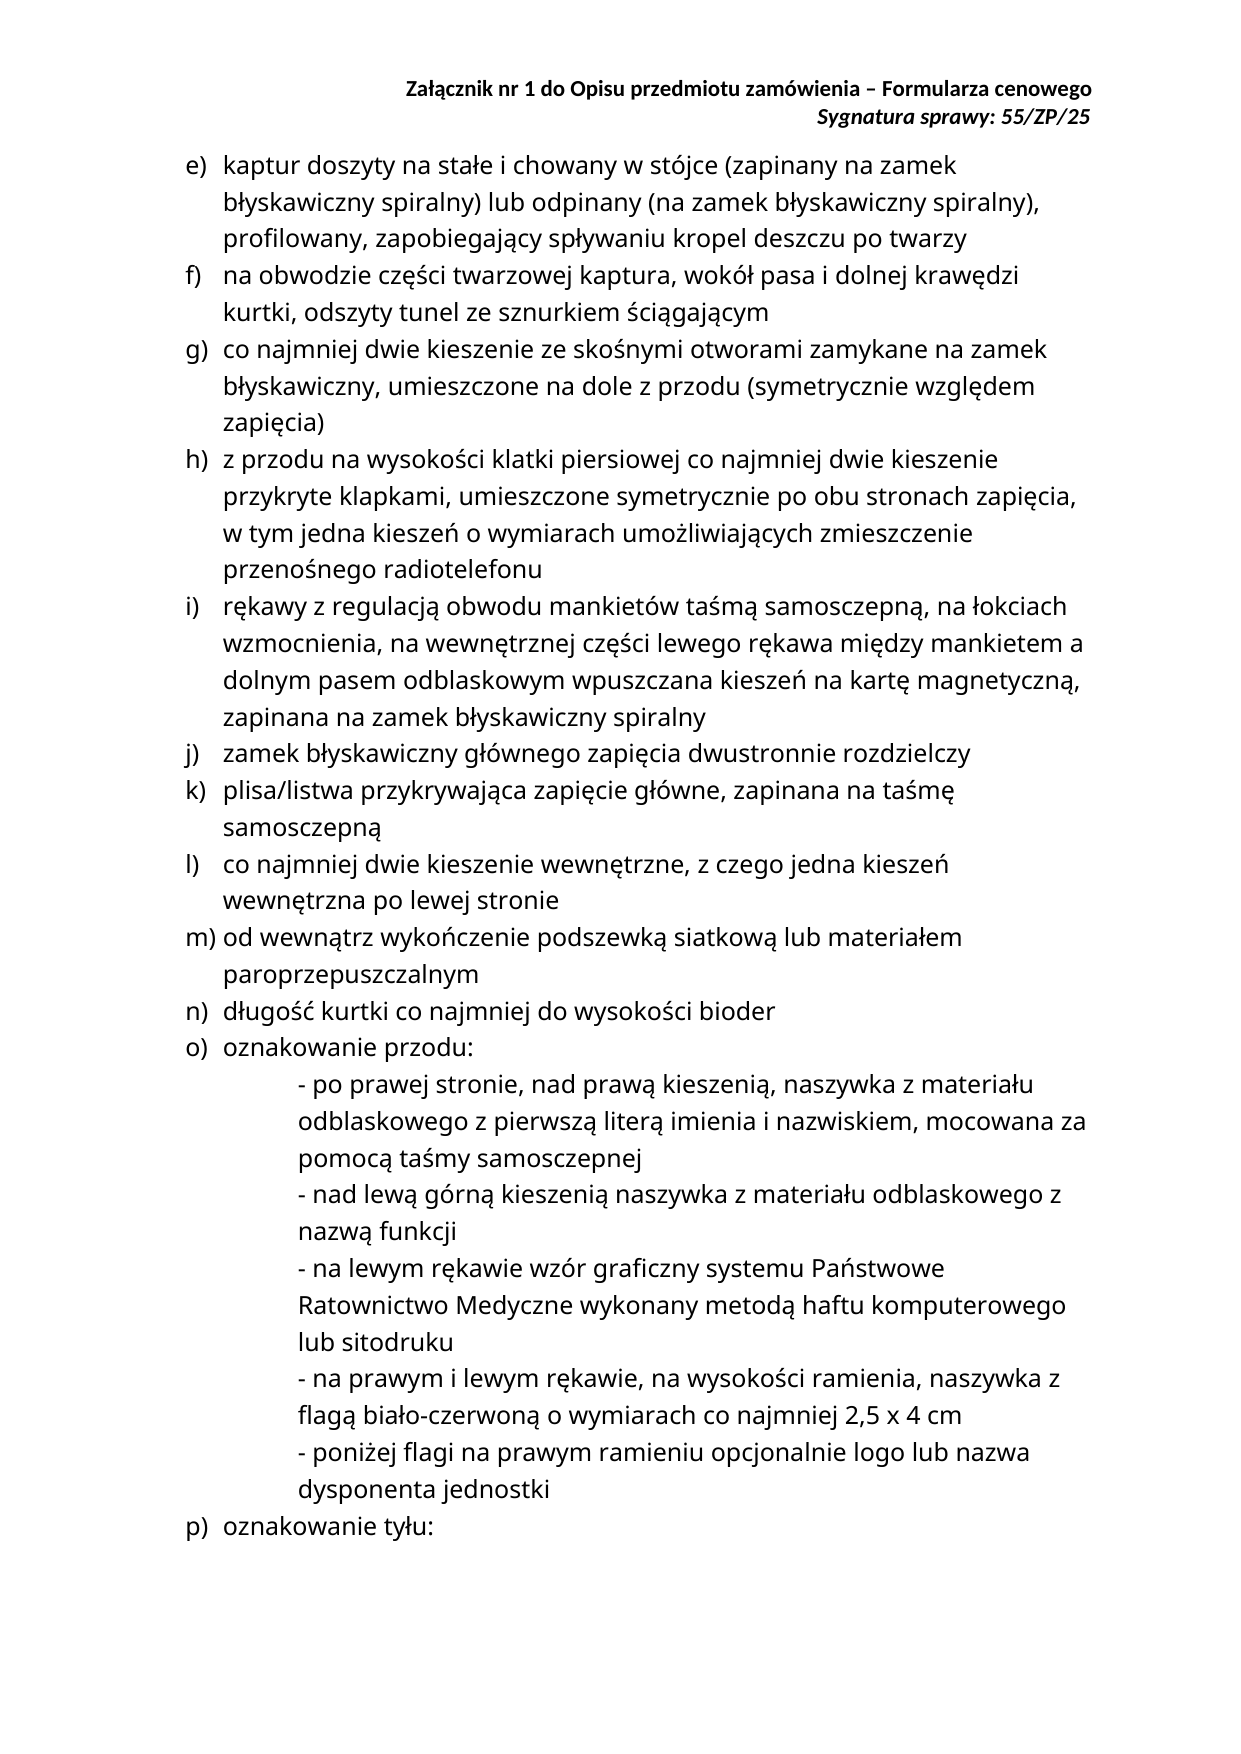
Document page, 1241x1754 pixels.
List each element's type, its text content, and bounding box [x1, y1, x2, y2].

list kaptur doszyty na stałe i chowany w stójce (zapinany na zamek błyskawiczny spiralny) lub odpinany (na zamek błyskawiczny spiralny), profilowany, zapobiegający spływaniu kropel deszczu po twarzy [185, 148, 1093, 255]
list od wewnątrz wykończenie podszewką siatkową lub materiałem paroprzepuszczalnym [185, 920, 1093, 991]
list zamek błyskawiczny głównego zapięcia dwustronnie rozdzielczy [185, 736, 1093, 770]
list długość kurtki co najmniej do wysokości bioder [185, 993, 1093, 1027]
list plisa/listwa przykrywająca zapięcie główne, zapinana na taśmę samosczepną [185, 773, 1093, 843]
list co najmniej dwie kieszenie ze skośnymi otworami zamykane na zamek błyskawiczny, umieszczone na dole z przodu (symetrycznie względem zapięcia) [185, 331, 1093, 439]
list - nad lewą górną kieszenią naszywka z materiału odblaskowego z nazwą funkcji [298, 1177, 1093, 1248]
list - na lewym rękawie wzór graficzny systemu Państwowe Ratownictwo Medyczne wykonany metodą haftu komputerowego lub sitodruku [298, 1251, 1093, 1358]
list oznakowanie tyłu: [185, 1508, 1093, 1542]
list - poniżej flagi na prawym ramieniu opcjonalnie logo lub nazwa dysponenta jednostki [298, 1434, 1093, 1505]
list - na prawym i lewym rękawie, na wysokości ramienia, naszywka z flagą biało-czerwoną o wymiarach co najmniej 2,5 x 4 cm [298, 1361, 1093, 1432]
list z przodu na wysokości klatki piersiowej co najmniej dwie kieszenie przykryte klapkami, umieszczone symetrycznie po obu stronach zapięcia, w tym jedna kieszeń o wymiarach umożliwiających zmieszczenie przenośnego radiotelefonu [185, 442, 1093, 586]
list rękawy z regulacją obwodu mankietów taśmą samosczepną, na łokciach wzmocnienia, na wewnętrznej części lewego rękawa między mankietem a dolnym pasem odblaskowym wpuszczana kieszeń na kartę magnetyczną, zapinana na zamek błyskawiczny spiralny [185, 589, 1093, 733]
list oznakowanie przodu: [185, 1030, 1093, 1064]
list na obwodzie części twarzowej kaptura, wokół pasa i dolnej krawędzi kurtki, odszyty tunel ze sznurkiem ściągającym [185, 258, 1093, 329]
list co najmniej dwie kieszenie wewnętrzne, z czego jedna kieszeń wewnętrzna po lewej stronie [185, 846, 1093, 917]
list - po prawej stronie, nad prawą kieszenią, naszywka z materiału odblaskowego z pierwszą literą imienia i nazwiskiem, mocowana za pomocą taśmy samosczepnej [298, 1067, 1093, 1174]
